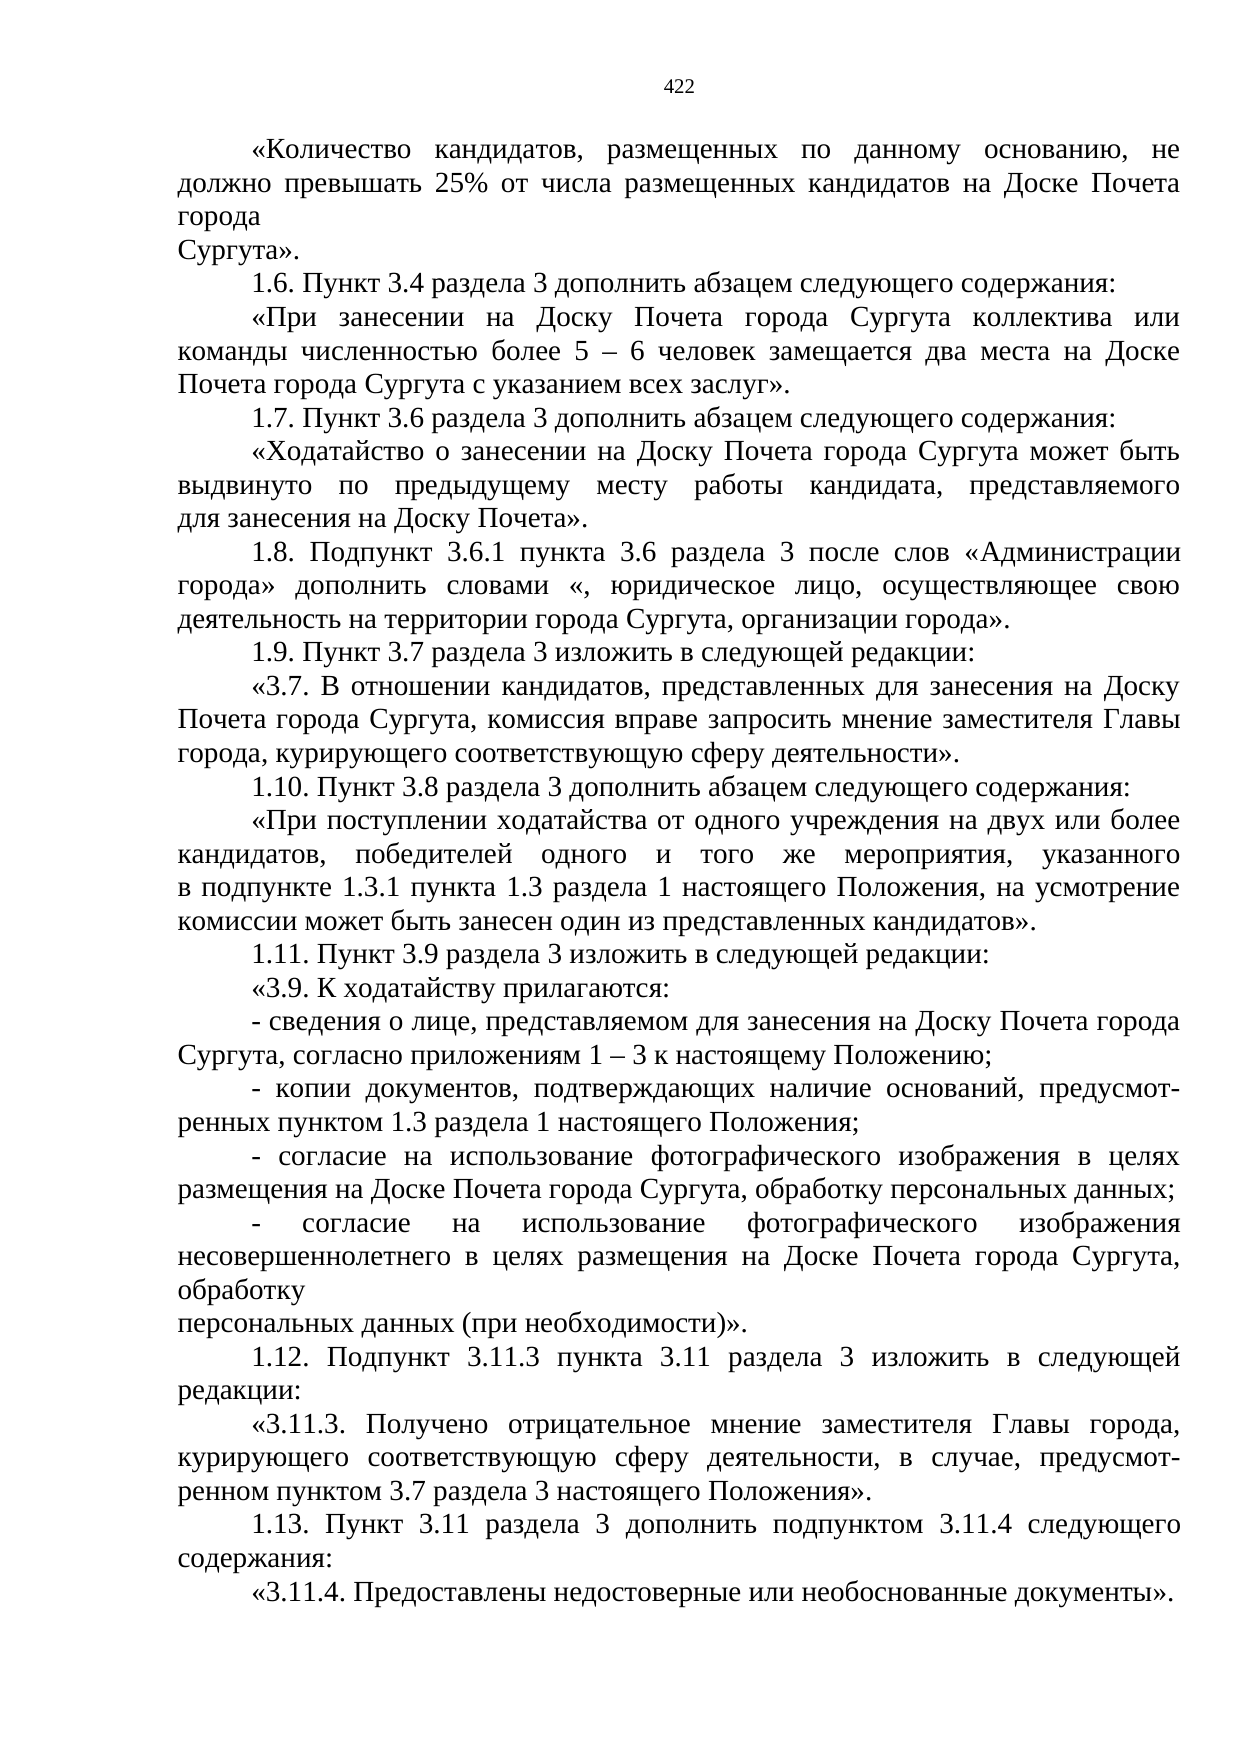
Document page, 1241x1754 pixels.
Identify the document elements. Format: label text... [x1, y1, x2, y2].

text «Ходатайство о занесении на Доску Почета города Сургута может быть выдвинуто по предыдущему месту работы кандидата, представляемого для занесения на Доску Почета». [177, 433, 1181, 534]
text «3.11.3. Получено отрицательное мнение заместителя Главы города, курирующего соответствующую сферу деятельности, в случае, предусмот- ренном пунктом 3.7 раздела 3 настоящего Положения». [177, 1406, 1181, 1507]
text «Количество кандидатов, размещенных по данному основанию, не должно превышать 25% от числа размещенных кандидатов на Доске Почета города Сургута». [177, 131, 1181, 266]
text 1.13. Пункт 3.11 раздела 3 дополнить подпунктом 3.11.4 следующего содержания: [177, 1507, 1181, 1574]
text «3.11.4. Предоставлены недостоверные или необоснованные документы». [177, 1574, 1181, 1607]
text «При поступлении ходатайства от одного учреждения на двух или более кандидатов, победителей одного и того же мероприятия, указанного в подпункте 1.3.1 пункта 1.3 раздела 1 настоящего Положения, на усмотрение комиссии может быть занесен один из представленных кандидатов». [177, 802, 1181, 936]
text 1.11. Пункт 3.9 раздела 3 изложить в следующей редакции: [177, 936, 1181, 970]
text «3.7. В отношении кандидатов, представленных для занесения на Доску Почета города Сургута, комиссия вправе запросить мнение заместителя Главы города, курирующего соответствующую сферу деятельности». [177, 668, 1181, 769]
text 1.8. Подпункт 3.6.1 пункта 3.6 раздела 3 после слов «Администрации города» дополнить словами «, юридическое лицо, осуществляющее свою деятельность на территории города Сургута, организации города». [177, 534, 1181, 634]
text - копии документов, подтверждающих наличие оснований, предусмот- ренных пунктом 1.3 раздела 1 настоящего Положения; [177, 1071, 1181, 1138]
text 1.6. Пункт 3.4 раздела 3 дополнить абзацем следующего содержания: [177, 266, 1181, 299]
text 1.10. Пункт 3.8 раздела 3 дополнить абзацем следующего содержания: [177, 769, 1181, 802]
text «При занесении на Доску Почета города Сургута коллектива или команды численностью более 5 – 6 человек замещается два места на Доске Почета города Сургута с указанием всех заслуг». [177, 299, 1181, 400]
text «3.9. К ходатайству прилагаются: [177, 970, 1181, 1003]
text 1.9. Пункт 3.7 раздела 3 изложить в следующей редакции: [177, 634, 1181, 668]
text 1.7. Пункт 3.6 раздела 3 дополнить абзацем следующего содержания: [177, 400, 1181, 433]
text 1.12. Подпункт 3.11.3 пункта 3.11 раздела 3 изложить в следующей редакции: [177, 1339, 1181, 1406]
text - согласие на использование фотографического изображения в целях размещения на Доске Почета города Сургута, обработку персональных данных; [177, 1138, 1181, 1205]
text - согласие на использование фотографического изображения несовершеннолетнего в целях размещения на Доске Почета города Сургута, обработку персональных данных (при необходимости)». [177, 1205, 1181, 1339]
text - сведения о лице, представляемом для занесения на Доску Почета города Сургута, согласно приложениям 1 – 3 к настоящему Положению; [177, 1003, 1181, 1071]
